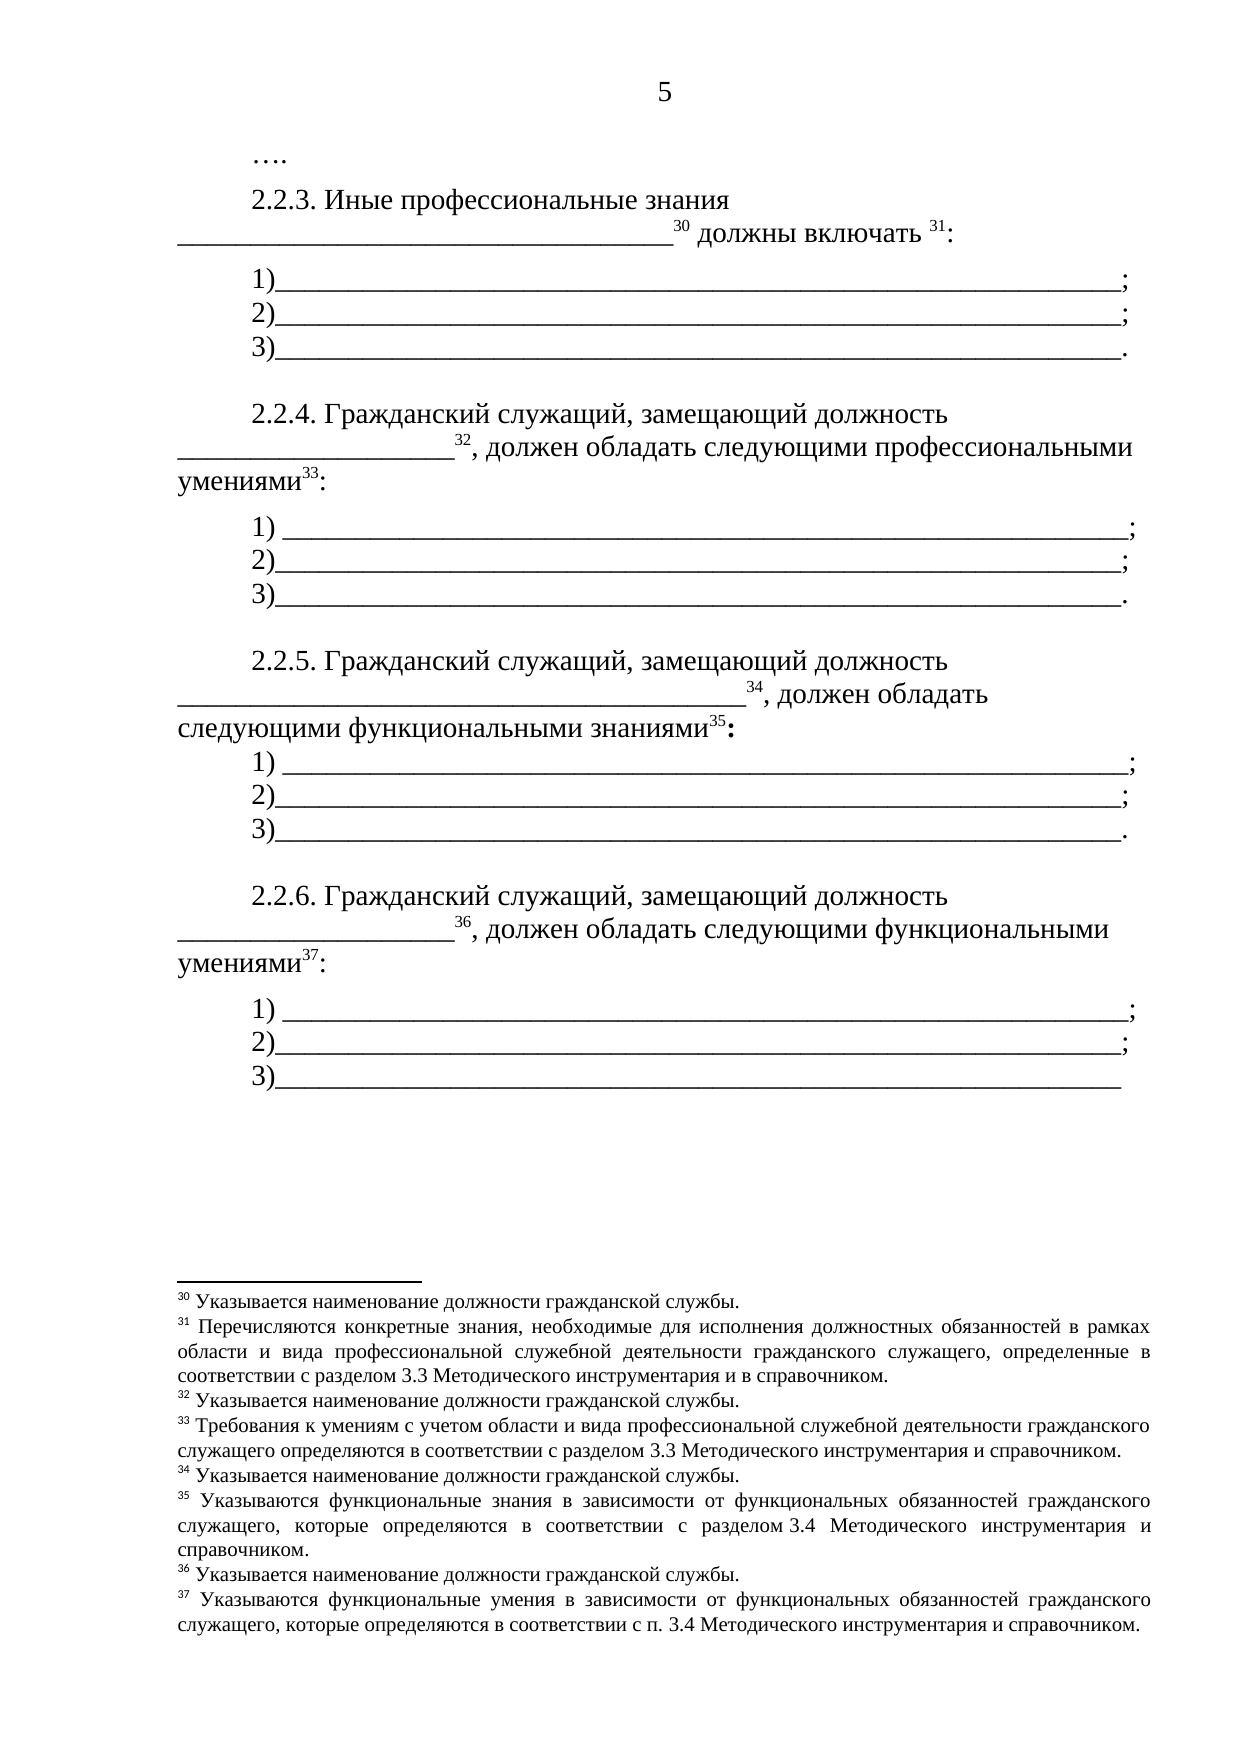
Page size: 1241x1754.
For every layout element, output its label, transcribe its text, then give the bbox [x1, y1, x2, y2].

text 2)__________________________________________________________; [177, 777, 1152, 811]
text 1) __________________________________________________________; [177, 509, 1152, 542]
text 2)__________________________________________________________; [177, 542, 1152, 576]
text 2.2.3. Иные профессиональные знания __________________________________ должны включать : [177, 182, 1152, 249]
text 2.2.6. Гражданский служащий, замещающий должность ___________________, должен обладать следующими функциональными умениями: [177, 878, 1152, 978]
text 1)__________________________________________________________; [177, 262, 1152, 295]
text 2.2.4. Гражданский служащий, замещающий должность ___________________, должен обладать следующими профессиональными умениями: [177, 396, 1152, 496]
text …. [177, 136, 1152, 169]
text 2.2.5. Гражданский служащий, замещающий должность _______________________________________, должен обладать следующими функциональными знаниями: [177, 643, 1152, 744]
text 2)__________________________________________________________; [177, 295, 1152, 329]
text 2)__________________________________________________________; [177, 1024, 1152, 1058]
text 3)__________________________________________________________ [177, 1058, 1152, 1092]
text 3)__________________________________________________________. [177, 329, 1152, 362]
text 3)__________________________________________________________. [177, 576, 1152, 609]
text 3)__________________________________________________________. [177, 811, 1152, 844]
text 1) __________________________________________________________; [177, 991, 1152, 1024]
text 1) __________________________________________________________; [177, 744, 1152, 777]
